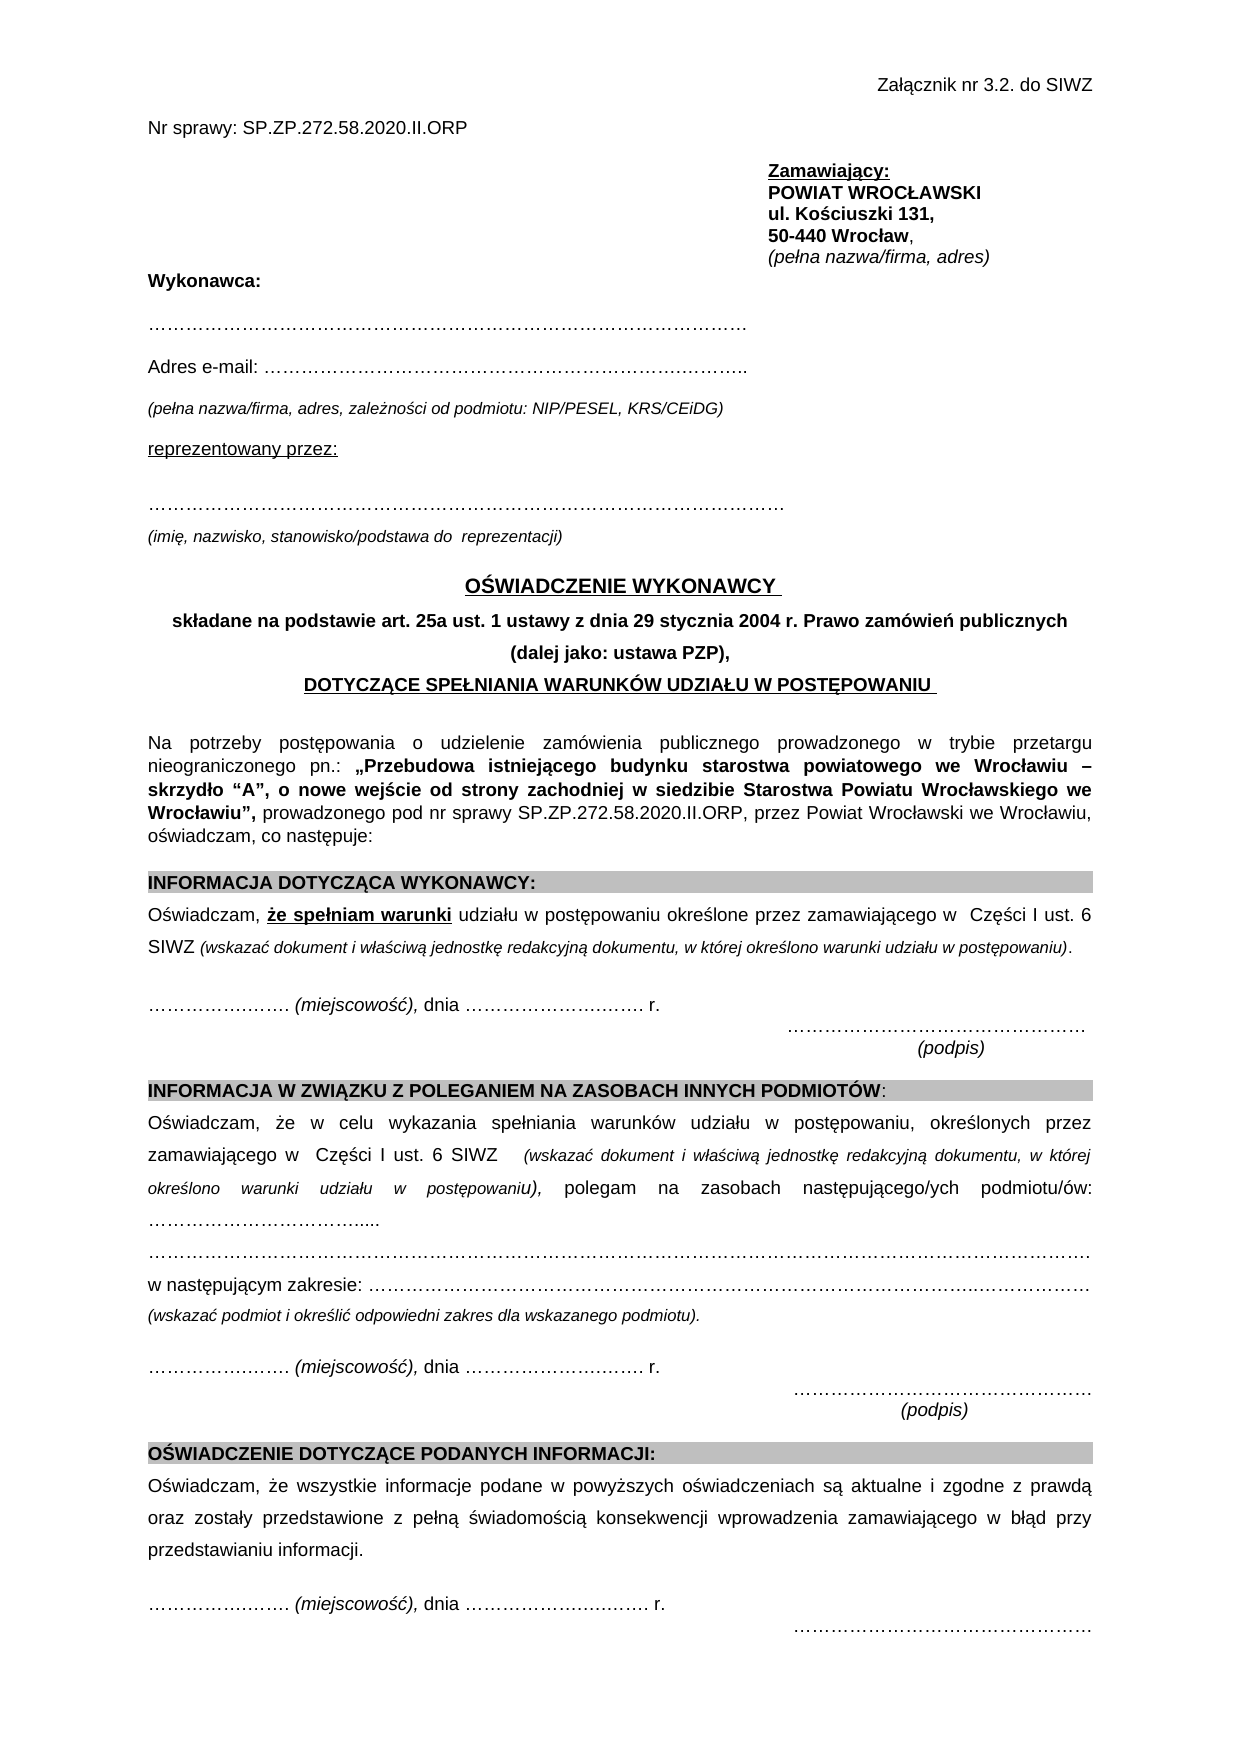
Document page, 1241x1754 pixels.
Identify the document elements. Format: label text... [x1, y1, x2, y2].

text INFORMACJA DOTYCZĄCA WYKONAWCY: [148, 871, 1093, 893]
text składane na podstawie art. 25a ust. 1 ustawy z dnia 29 stycznia 2004 r. Prawo zamówień publicznych (dalej jako: ustawa PZP), [148, 609, 1093, 663]
text Wykonawca: [148, 269, 1093, 291]
text Oświadczam, że spełniam warunki udziału w postępowaniu określone przez zamawiającego w Części I ust. 6 SIWZ (wskazać dokument i właściwą jednostkę redakcyjną dokumentu, w której określono warunki udziału w postępowaniu). [148, 904, 1093, 958]
text …………………………………………………………………………………… [148, 313, 1093, 334]
text (imię, nazwisko, stanowisko/podstawa do reprezentacji) [148, 527, 1093, 546]
text …………….……. (miejscowość), dnia ……………….….……. r. [148, 1593, 1093, 1614]
text (wskazać podmiot i określić odpowiedni zakres dla wskazanego podmiotu). [148, 1306, 1093, 1325]
text (pełna nazwa/firma, adres) [768, 246, 1093, 268]
text ………………………………………… [148, 1378, 1093, 1399]
text POWIAT WROCŁAWSKI [768, 182, 1093, 203]
text …………….……. (miejscowość), dnia ………………….……. r. [148, 1356, 1093, 1378]
text Oświadczam, że w celu wykazania spełniania warunków udziału w postępowaniu, określonych przez zamawiającego w Części I ust. 6 SIWZ (wskazać dokument i właściwą jednostkę redakcyjną dokumentu, w której określono warunki udziału w postępowaniu), polegam na zasobach następującego/ych podmiotu/ów: ……………………………..... [148, 1112, 1093, 1230]
text Adres e-mail: ………………………………………………………….……….. [148, 356, 1093, 377]
text OŚWIADCZENIE DOTYCZĄCE PODANYCH INFORMACJI: [148, 1442, 1093, 1464]
text Załącznik nr 3.2. do SIWZ [694, 74, 1093, 95]
text Oświadczam, że wszystkie informacje podane w powyższych oświadczeniach są aktualne i zgodne z prawdą oraz zostały przedstawione z pełną świadomością konsekwencji wprowadzenia zamawiającego w błąd przy przedstawianiu informacji. [148, 1474, 1093, 1561]
text …………….……. (miejscowość), dnia ………………….……. r. [148, 993, 1093, 1015]
text Na potrzeby postępowania o udzielenie zamówienia publicznego prowadzonego w trybie przetargu nieograniczonego pn.: „Przebudowa istniejącego budynku starostwa powiatowego we Wrocławiu – skrzydło “A”, o nowe wejście od strony zachodniej w siedzibie Starostwa Powiatu Wrocławskiego we Wrocławiu”, prowadzonego pod nr sprawy SP.ZP.272.58.2020.II.ORP, przez Powiat Wrocławski we Wrocławiu, oświadczam, co następuje: [148, 732, 1093, 847]
text (pełna nazwa/firma, adres, zależności od podmiotu: NIP/PESEL, KRS/CEiDG) [148, 399, 1093, 418]
text OŚWIADCZENIE WYKONAWCY [148, 574, 1093, 598]
text ………………………………………… [148, 1015, 1093, 1037]
text (podpis) [738, 1037, 1093, 1058]
text ……………………………………………………………………………………………………………………………………. w następującym zakresie: ……………………………………………………………………………………..……………… [148, 1241, 1093, 1295]
text ul. Kościuszki 131, [768, 203, 1093, 225]
text 50-440 Wrocław, [768, 225, 1093, 246]
text ………………………………………… [148, 1614, 1093, 1636]
text INFORMACJA W ZWIĄZKU Z POLEGANIEM NA ZASOBACH INNYCH PODMIOTÓW: [148, 1080, 1093, 1101]
text reprezentowany przez: [148, 437, 1093, 459]
text Nr sprawy: SP.ZP.272.58.2020.II.ORP [148, 117, 1093, 138]
text (podpis) [827, 1399, 1093, 1421]
text Zamawiający: [768, 160, 1093, 182]
text ………………………………………………………………………………………… [148, 493, 1093, 514]
text DOTYCZĄCE SPEŁNIANIA WARUNKÓW UDZIAŁU W POSTĘPOWANIU [148, 674, 1093, 728]
